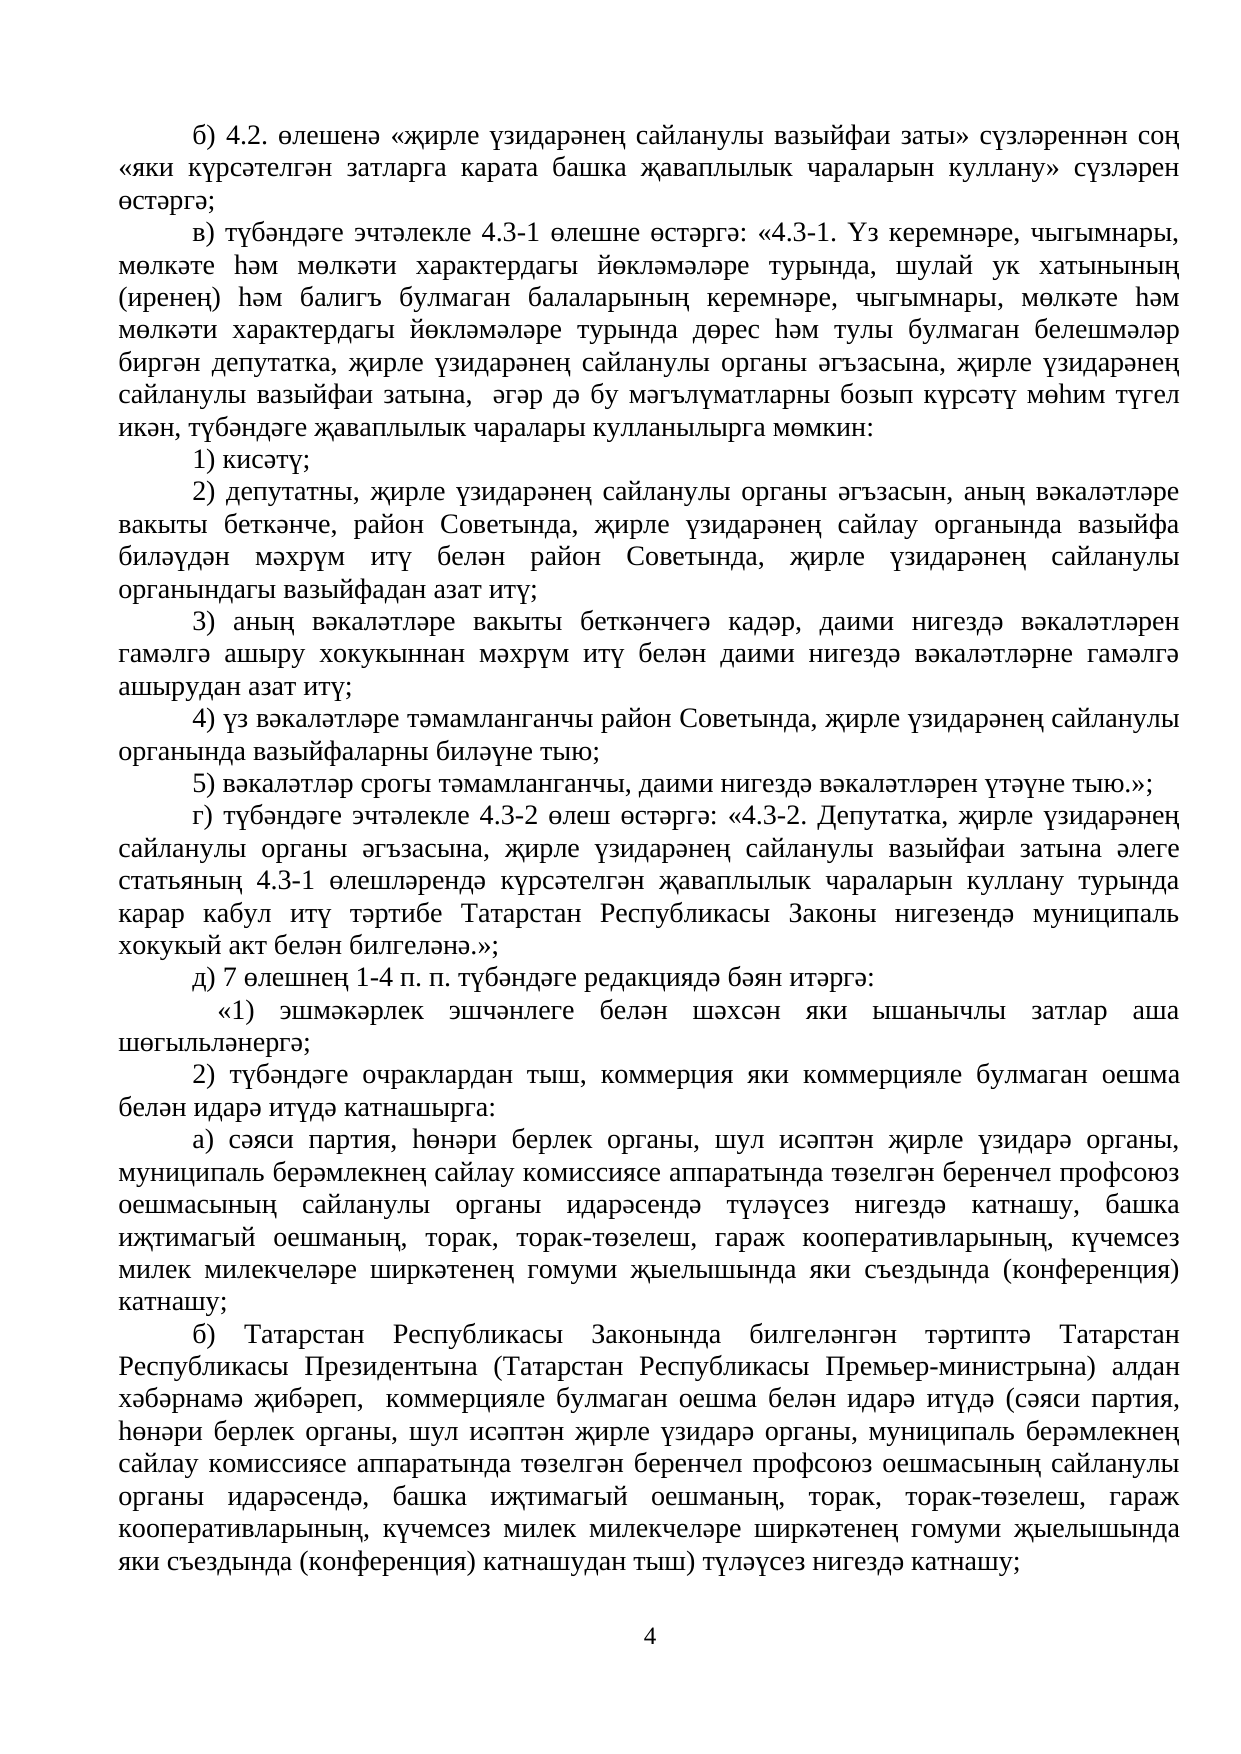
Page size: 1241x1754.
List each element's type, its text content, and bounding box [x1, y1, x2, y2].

text а) сәяси партия, һөнәри берлек органы, шул исәптән җирле үзидарә органы, муниципаль берәмлекнең сайлау комиссиясе аппаратында төзелгән беренчел профсоюз оешмасының сайланулы органы идарәсендә түләүсез нигездә катнашу, башка иҗтимагый оешманың, торак, торак-төзелеш, гараж кооперативларының, күчемсез милек милекчеләре ширкәтенең гомуми җыелышында яки съездында (конференция) катнашу; [118, 1122, 1181, 1317]
text г) түбәндәге эчтәлекле 4.3-2 өлеш өстәргә: «4.3-2. Депутатка, җирле үзидарәнең сайланулы органы әгъзасына, җирле үзидарәнең сайланулы вазыйфаи затына әлеге статьяның 4.3-1 өлешләрендә күрсәтелгән җаваплылык чараларын куллану турында карар кабул итү тәртибе Татарстан Республикасы Законы нигезендә муниципаль хокукый акт белән билгеләнә.»; [118, 798, 1181, 960]
text 1) кисәтү; [118, 442, 1181, 474]
text б) 4.2. өлешенә «җирле үзидарәнең сайланулы вазыйфаи заты» сүзләреннән соң «яки күрсәтелгән затларга карата башка җаваплылык чараларын куллану» сүзләрен өстәргә; [118, 118, 1181, 215]
text в) түбәндәге эчтәлекле 4.3-1 өлешне өстәргә: «4.3-1. Үз керемнәре, чыгымнары, мөлкәте һәм мөлкәти характердагы йөкләмәләре турында, шулай ук хатынының (иренең) һәм балигъ булмаган балаларының керемнәре, чыгымнары, мөлкәте һәм мөлкәти характердагы йөкләмәләре турында дөрес һәм тулы булмаган белешмәләр биргән депутатка, җирле үзидарәнең сайланулы органы әгъзасына, җирле үзидарәнең сайланулы вазыйфаи затына, әгәр дә бу мәгълүматларны бозып күрсәтү мөһим түгел икән, түбәндәге җаваплылык чаралары кулланылырга мөмкин: [118, 215, 1181, 442]
text д) 7 өлешнең 1-4 п. п. түбәндәге редакциядә бәян итәргә: [118, 960, 1181, 993]
text «1) эшмәкәрлек эшчәнлеге белән шәхсән яки ышанычлы затлар аша шөгыльләнергә; [118, 993, 1181, 1058]
text 2) депутатны, җирле үзидарәнең сайланулы органы әгъзасын, аның вәкаләтләре вакыты беткәнче, район Советында, җирле үзидарәнең сайлау органында вазыйфа биләүдән мәхрүм итү белән район Советында, җирле үзидарәнең сайланулы органындагы вазыйфадан азат итү; [118, 474, 1181, 604]
text 2) түбәндәге очраклардан тыш, коммерция яки коммерцияле булмаган оешма белән идарә итүдә катнашырга: [118, 1058, 1181, 1122]
text 4) үз вәкаләтләре тәмамланганчы район Советында, җирле үзидарәнең сайланулы органында вазыйфаларны биләүне тыю; [118, 701, 1181, 766]
text б) Татарстан Республикасы Законында билгеләнгән тәртиптә Татарстан Республикасы Президентына (Татарстан Республикасы Премьер-министрына) алдан хәбәрнамә җибәреп, коммерцияле булмаган оешма белән идарә итүдә (сәяси партия, һөнәри берлек органы, шул исәптән җирле үзидарә органы, муниципаль берәмлекнең сайлау комиссиясе аппаратында төзелгән беренчел профсоюз оешмасының сайланулы органы идарәсендә, башка иҗтимагый оешманың, торак, торак-төзелеш, гараж кооперативларының, күчемсез милек милекчеләре ширкәтенең гомуми җыелышында яки съездында (конференция) катнашудан тыш) түләүсез нигездә катнашу; [118, 1317, 1181, 1576]
text 5) вәкаләтләр срогы тәмамланганчы, даими нигездә вәкаләтләрен үтәүне тыю.»; [118, 766, 1181, 798]
text 3) аның вәкаләтләре вакыты беткәнчегә кадәр, даими нигездә вәкаләтләрен гамәлгә ашыру хокукыннан мәхрүм итү белән даими нигездә вәкаләтләрне гамәлгә ашырудан азат итү; [118, 604, 1181, 701]
